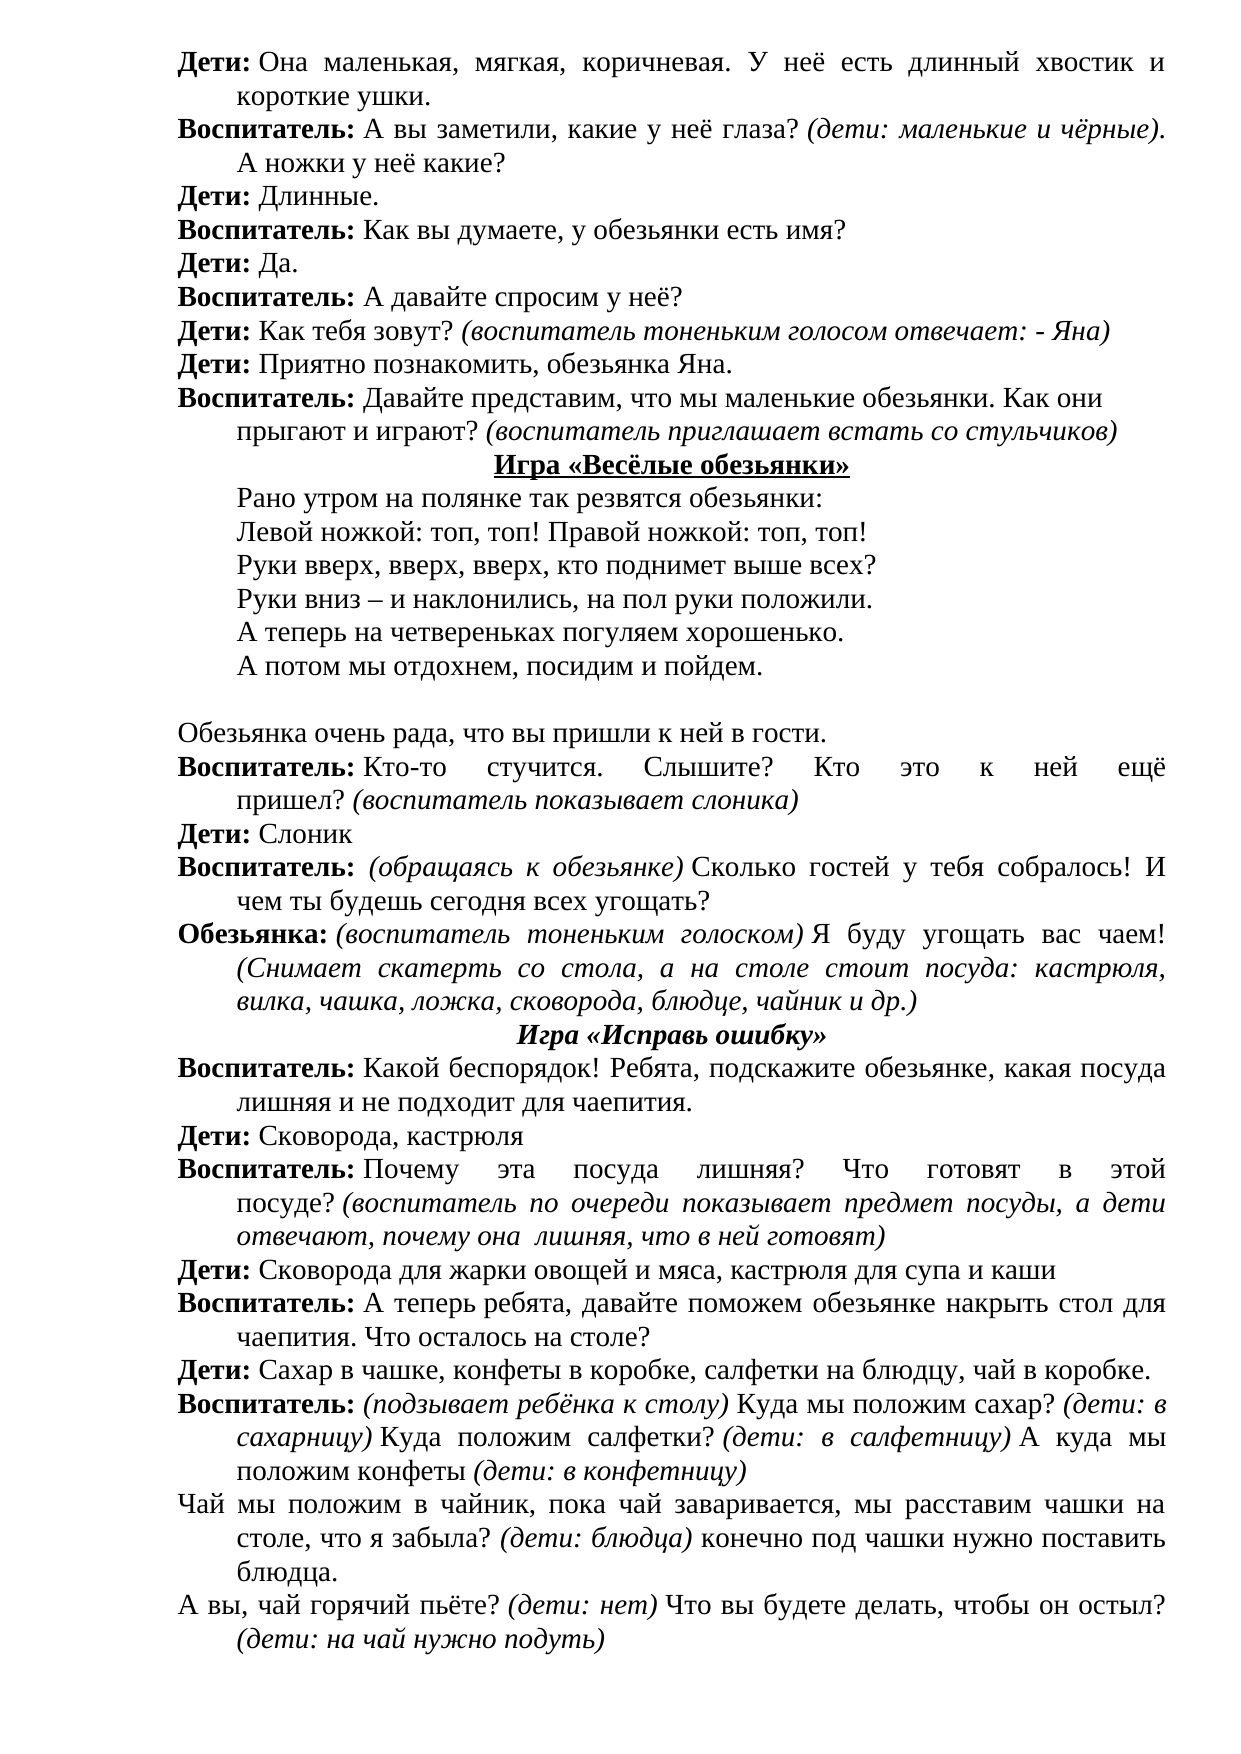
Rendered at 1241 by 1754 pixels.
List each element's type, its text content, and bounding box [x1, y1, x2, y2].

text Обезьянка: (воспитатель тоненьким голоском) Я буду угощать вас чаем!(Снимает скатерть со стола, а на столе стоит посуда: кастрюля, вилка, чашка, ложка, сковорода, блюдце, чайник и др.) [177, 916, 1167, 1017]
text Воспитатель: Почему эта посуда лишняя? Что готовят в этой посуде? (воспитатель по очереди показывает предмет посуды, а дети отвечают, почему она лишняя, что в ней готовят) [177, 1151, 1167, 1252]
text Дети: Да. [177, 246, 1167, 279]
text Игра «Исправь ошибку» [177, 1017, 1167, 1051]
text Игра «Весёлые обезьянки» [177, 447, 1167, 480]
text Чай мы положим в чайник, пока чай заваривается, мы расставим чашки на столе, что я забыла? (дети: блюдца) конечно под чашки нужно поставить блюдца. [177, 1487, 1167, 1587]
text Воспитатель: Как вы думаете, у обезьянки есть имя? [177, 212, 1167, 246]
text Воспитатель: Кто-то стучится. Слышите? Кто это к ней ещё пришел? (воспитатель показывает слоника) [177, 749, 1167, 816]
text Дети: Сковорода для жарки овощей и мяса, кастрюля для супа и каши [177, 1252, 1167, 1285]
text Воспитатель: А вы заметили, какие у неё глаза? (дети: маленькие и чёрные). А ножки у неё какие? [177, 111, 1167, 178]
text Дети: Длинные. [177, 178, 1167, 212]
text Дети: Как тебя зовут? (воспитатель тоненьким голосом отвечает: - Яна) [177, 313, 1167, 346]
text Дети: Сковорода, кастрюля [177, 1118, 1167, 1151]
text Воспитатель: (обращаясь к обезьянке) Сколько гостей у тебя собралось! И чем ты будешь сегодня всех угощать? [177, 849, 1167, 916]
text Воспитатель: Давайте представим, что мы маленькие обезьянки. Как они прыгают и играют? (воспитатель приглашает встать со стульчиков) [177, 380, 1167, 447]
text Дети: Приятно познакомить, обезьянка Яна. [177, 346, 1167, 380]
text Дети: Сахар в чашке, конфеты в коробке, салфетки на блюдцу, чай в коробке. [177, 1352, 1167, 1386]
text Воспитатель: Какой беспорядок! Ребята, подскажите обезьянке, какая посуда лишняя и не подходит для чаепития. [177, 1051, 1167, 1118]
text Обезьянка очень рада, что вы пришли к ней в гости. [177, 715, 1167, 749]
text Воспитатель: А теперь ребята, давайте поможем обезьянке накрыть стол для чаепития. Что осталось на столе? [177, 1285, 1167, 1352]
text Воспитатель: А давайте спросим у неё? [177, 279, 1167, 313]
text Рано утром на полянке так резвятся обезьянки: Левой ножкой: топ, топ! Правой ножкой: топ, топ! Руки вверх, вверх, вверх, кто поднимет выше всех? Руки вниз – и наклонились, на пол руки положили. А теперь на четвереньках погуляем хорошенько. А потом мы отдохнем, посидим и пойдем. [236, 480, 1167, 682]
text А вы, чай горячий пьёте? (дети: нет) Что вы будете делать, чтобы он остыл? (дети: на чай нужно подуть) [177, 1587, 1167, 1654]
text Дети: Она маленькая, мягкая, коричневая. У неё есть длинный хвостик и короткие ушки. [177, 44, 1167, 111]
text Дети: Слоник [177, 816, 1167, 849]
text Воспитатель: (подзывает ребёнка к столу) Куда мы положим сахар? (дети: в сахарницу) Куда положим салфетки? (дети: в салфетницу) А куда мы положим конфеты (дети: в конфетницу) [177, 1386, 1167, 1487]
